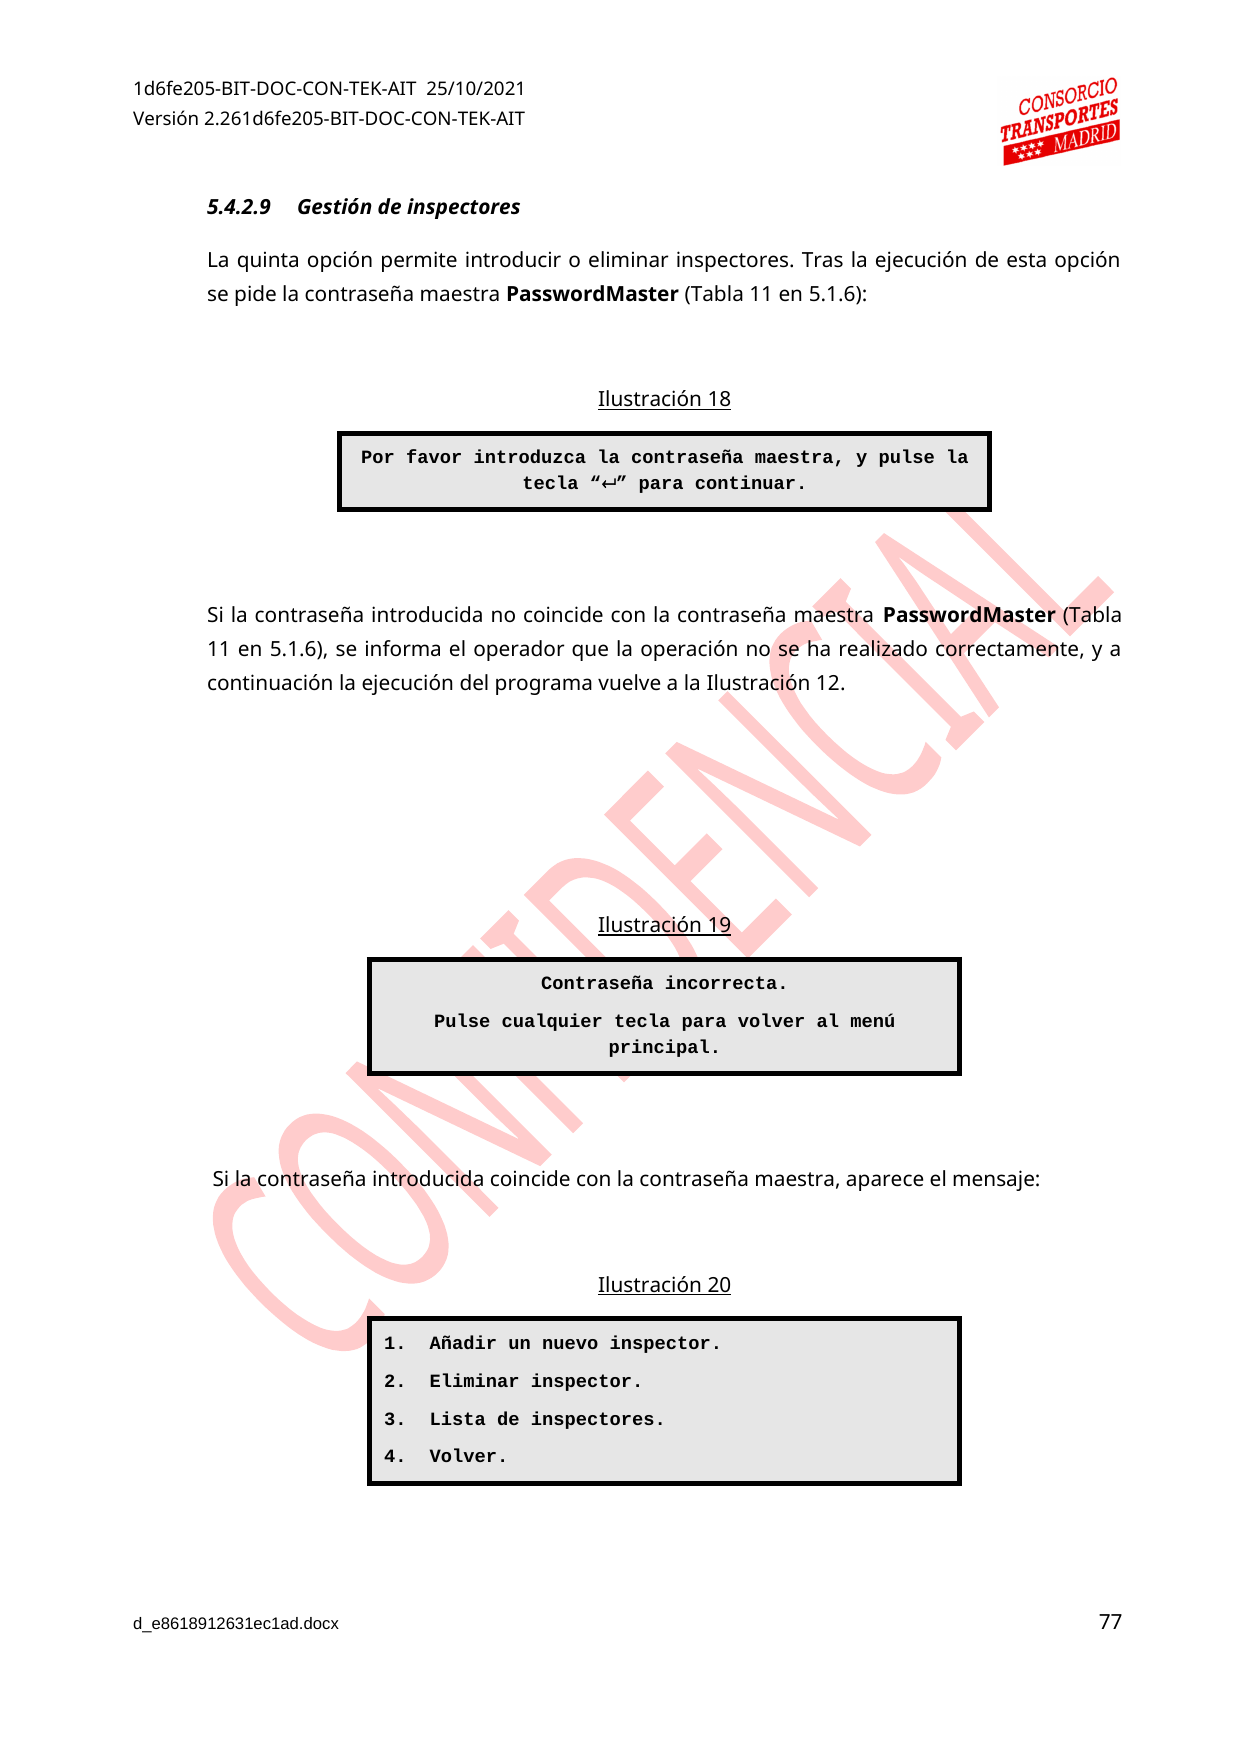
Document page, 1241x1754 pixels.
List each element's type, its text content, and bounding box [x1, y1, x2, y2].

list Añadir un nuevo inspector. [372, 1321, 957, 1354]
picture [996, 76, 1122, 166]
list Volver. [372, 1430, 957, 1481]
list Lista de inspectores. [372, 1392, 957, 1430]
text Contraseña incorrecta. [372, 962, 957, 995]
text Ilustración 19 [207, 910, 1122, 939]
list Eliminar inspector. [372, 1354, 957, 1392]
text Pulse cualquier tecla para volver al menú principal. [372, 995, 957, 1071]
text Ilustración 20 [207, 1270, 1122, 1298]
text Por favor introduzca la contraseña maestra, y pulse la tecla “” para continuar. [342, 436, 987, 507]
text Ilustración 18 [207, 384, 1122, 413]
text Si la contraseña introducida coincide con la contraseña maestra, aparece el mensaje: [207, 1164, 1122, 1192]
subtitle Gestión de inspectores [207, 192, 1122, 220]
